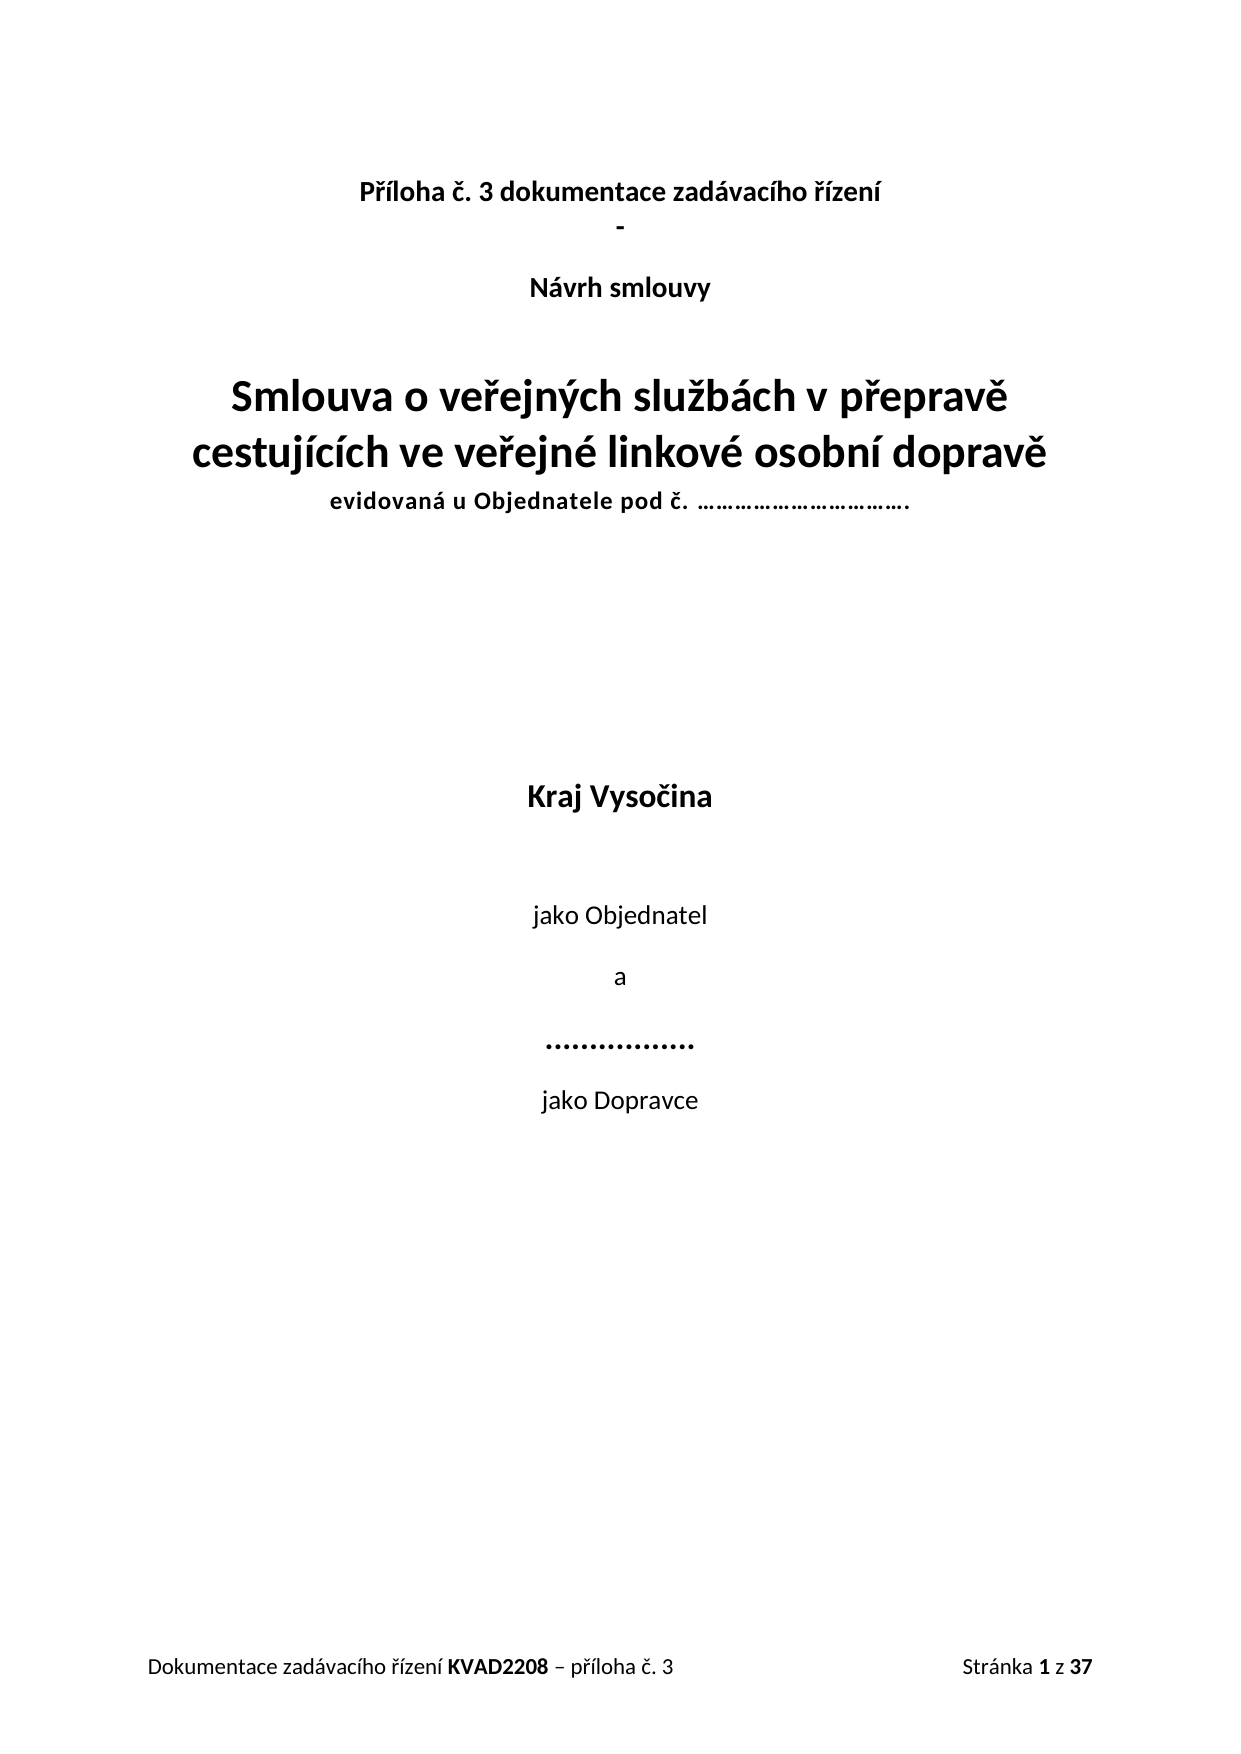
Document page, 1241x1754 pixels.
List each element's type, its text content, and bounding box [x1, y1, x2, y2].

text evidovaná u Objednatele pod č. ……………………………. [148, 485, 1093, 516]
text Návrh smlouvy [148, 269, 1093, 304]
title Smlouva o veřejných službách v přepravě cestujících ve veřejné linkové osobní dopravě [148, 367, 1093, 479]
text Příloha č. 3 dokumentace zadávacího řízení [148, 173, 1093, 208]
text jako Objednatel [148, 898, 1093, 931]
text Kraj Vysočina [148, 774, 1093, 815]
text ................. [148, 1017, 1093, 1058]
text a [148, 959, 1093, 992]
text jako Dopravce [148, 1083, 1093, 1116]
text - [148, 208, 1093, 244]
